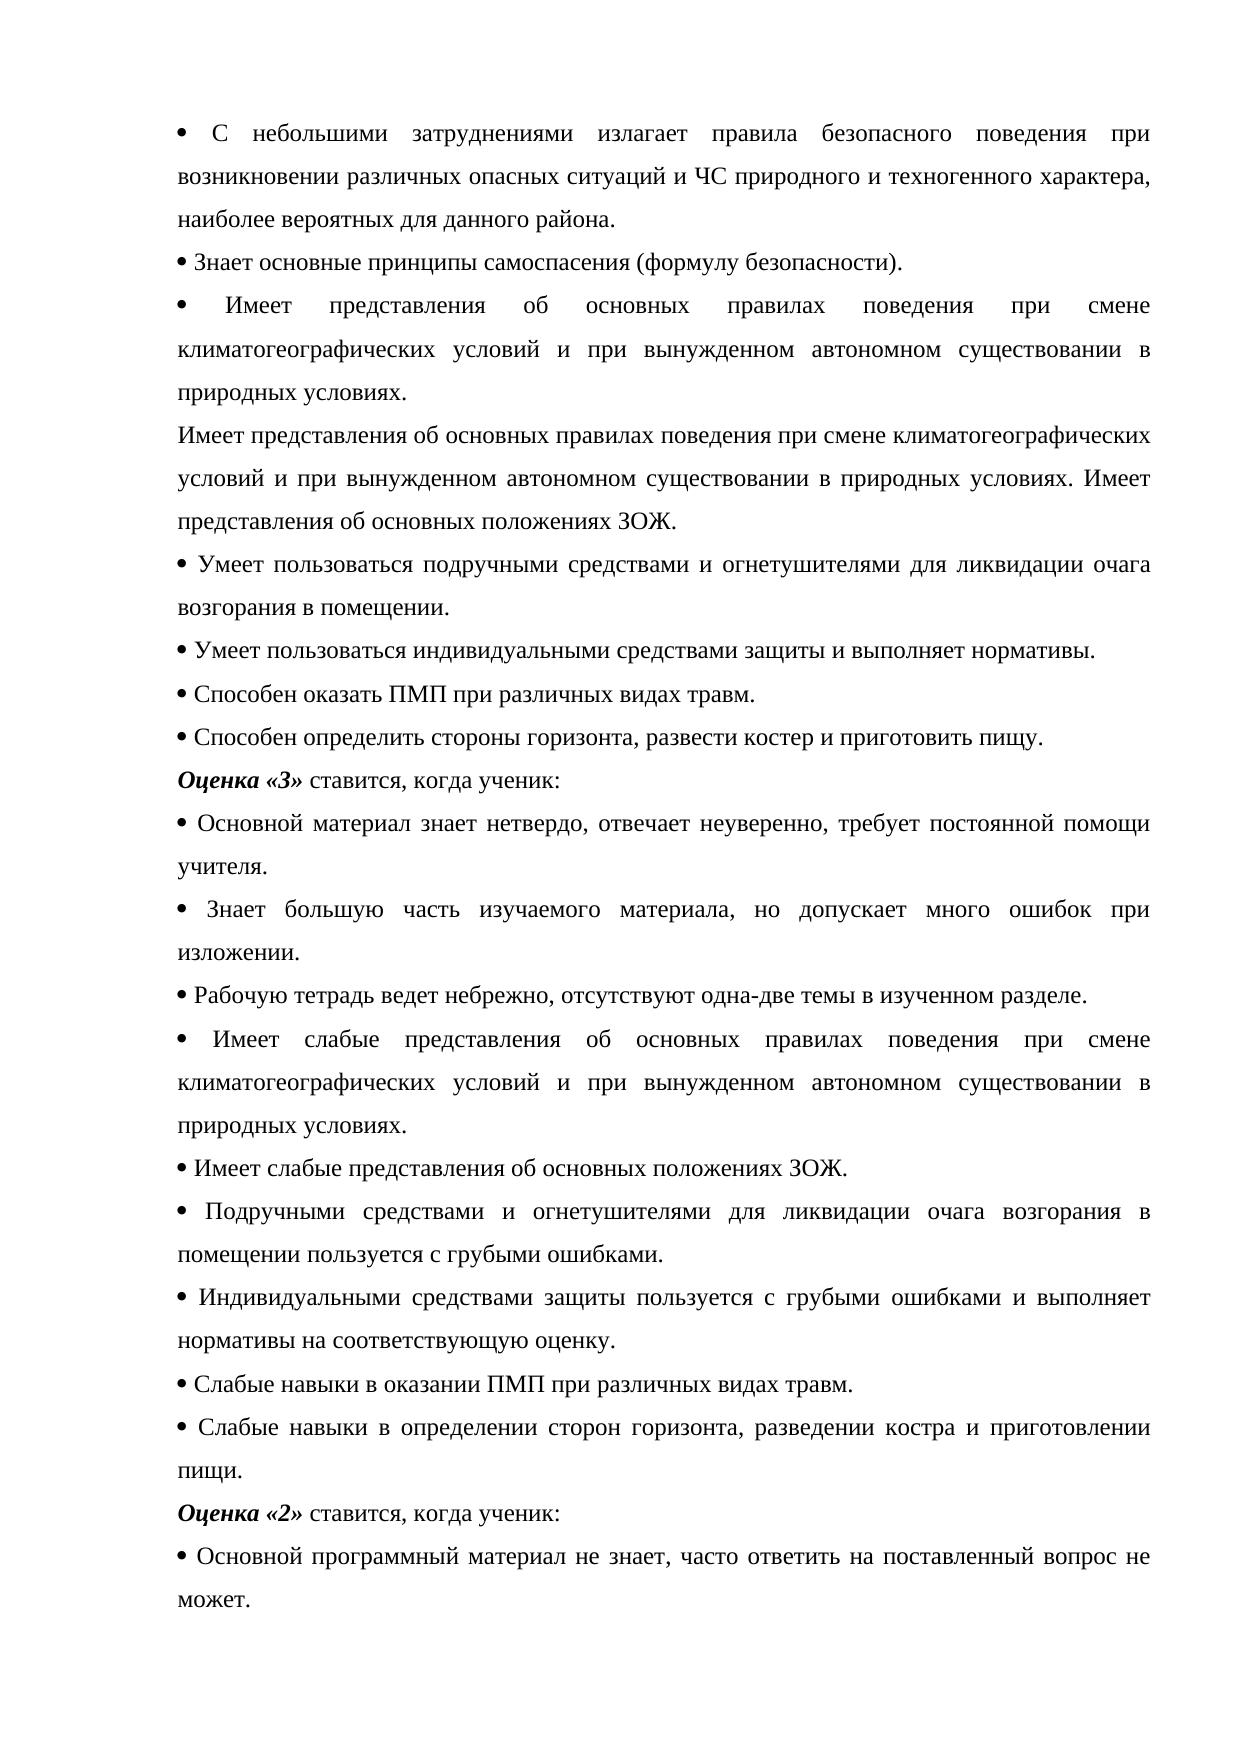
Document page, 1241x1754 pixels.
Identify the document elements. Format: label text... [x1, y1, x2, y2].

text С небольшими затруднениями излагает правила безопасного поведения при возникновении различных опасных ситуаций и ЧС природного и техногенного характера, наиболее вероятных для данного района. [177, 118, 1152, 233]
text Основной материал знает нетвердо, отвечает неуверенно, требует постоянной помощи учителя. [177, 808, 1152, 880]
text Индивидуальными средствами защиты пользуется с грубыми ошибками и выполняет нормативы на соответствующую оценку. [177, 1282, 1152, 1354]
text Слабые навыки в определении сторон горизонта, разведении костра и приготовлении пищи. [177, 1412, 1152, 1484]
text Имеет представления об основных правилах поведения при смене климатогеографических условий и при вынужденном автономном существовании в природных условиях. Имеет представления об основных положениях ЗОЖ. [177, 420, 1152, 535]
text Умеет пользоваться подручными средствами и огнетушителями для ликвидации очага возгорания в помещении. [177, 549, 1152, 621]
text Основной программный материал не знает, часто ответить на поставленный вопрос не может. [177, 1541, 1152, 1613]
text Подручными средствами и огнетушителями для ликвидации очага возгорания в помещении пользуется с грубыми ошибками. [177, 1196, 1152, 1268]
text Имеет слабые представления об основных положениях ЗОЖ. [177, 1153, 1152, 1182]
text Оценка «3» ставится, когда ученик: [177, 765, 1152, 794]
text Оценка «2» ставится, когда ученик: [177, 1498, 1152, 1527]
text Способен определить стороны горизонта, развести костер и приготовить пищу. [177, 722, 1152, 751]
text Рабочую тетрадь ведет небрежно, отсутствуют одна-две темы в изученном разделе. [177, 981, 1152, 1009]
text Знает большую часть изучаемого материала, но допускает много ошибок при изложении. [177, 894, 1152, 966]
text Способен оказать ПМП при различных видах травм. [177, 679, 1152, 707]
text Умеет пользоваться индивидуальными средствами защиты и выполняет нормативы. [177, 636, 1152, 664]
text Имеет представления об основных правилах поведения при смене климатогеографических условий и при вынужденном автономном существовании в природных условиях. [177, 291, 1152, 406]
text Имеет слабые представления об основных правилах поведения при смене климатогеографических условий и при вынужденном автономном существовании в природных условиях. [177, 1024, 1152, 1139]
text Знает основные принципы самоспасения (формулу безопасности). [177, 247, 1152, 276]
text Слабые навыки в оказании ПМП при различных видах травм. [177, 1369, 1152, 1397]
